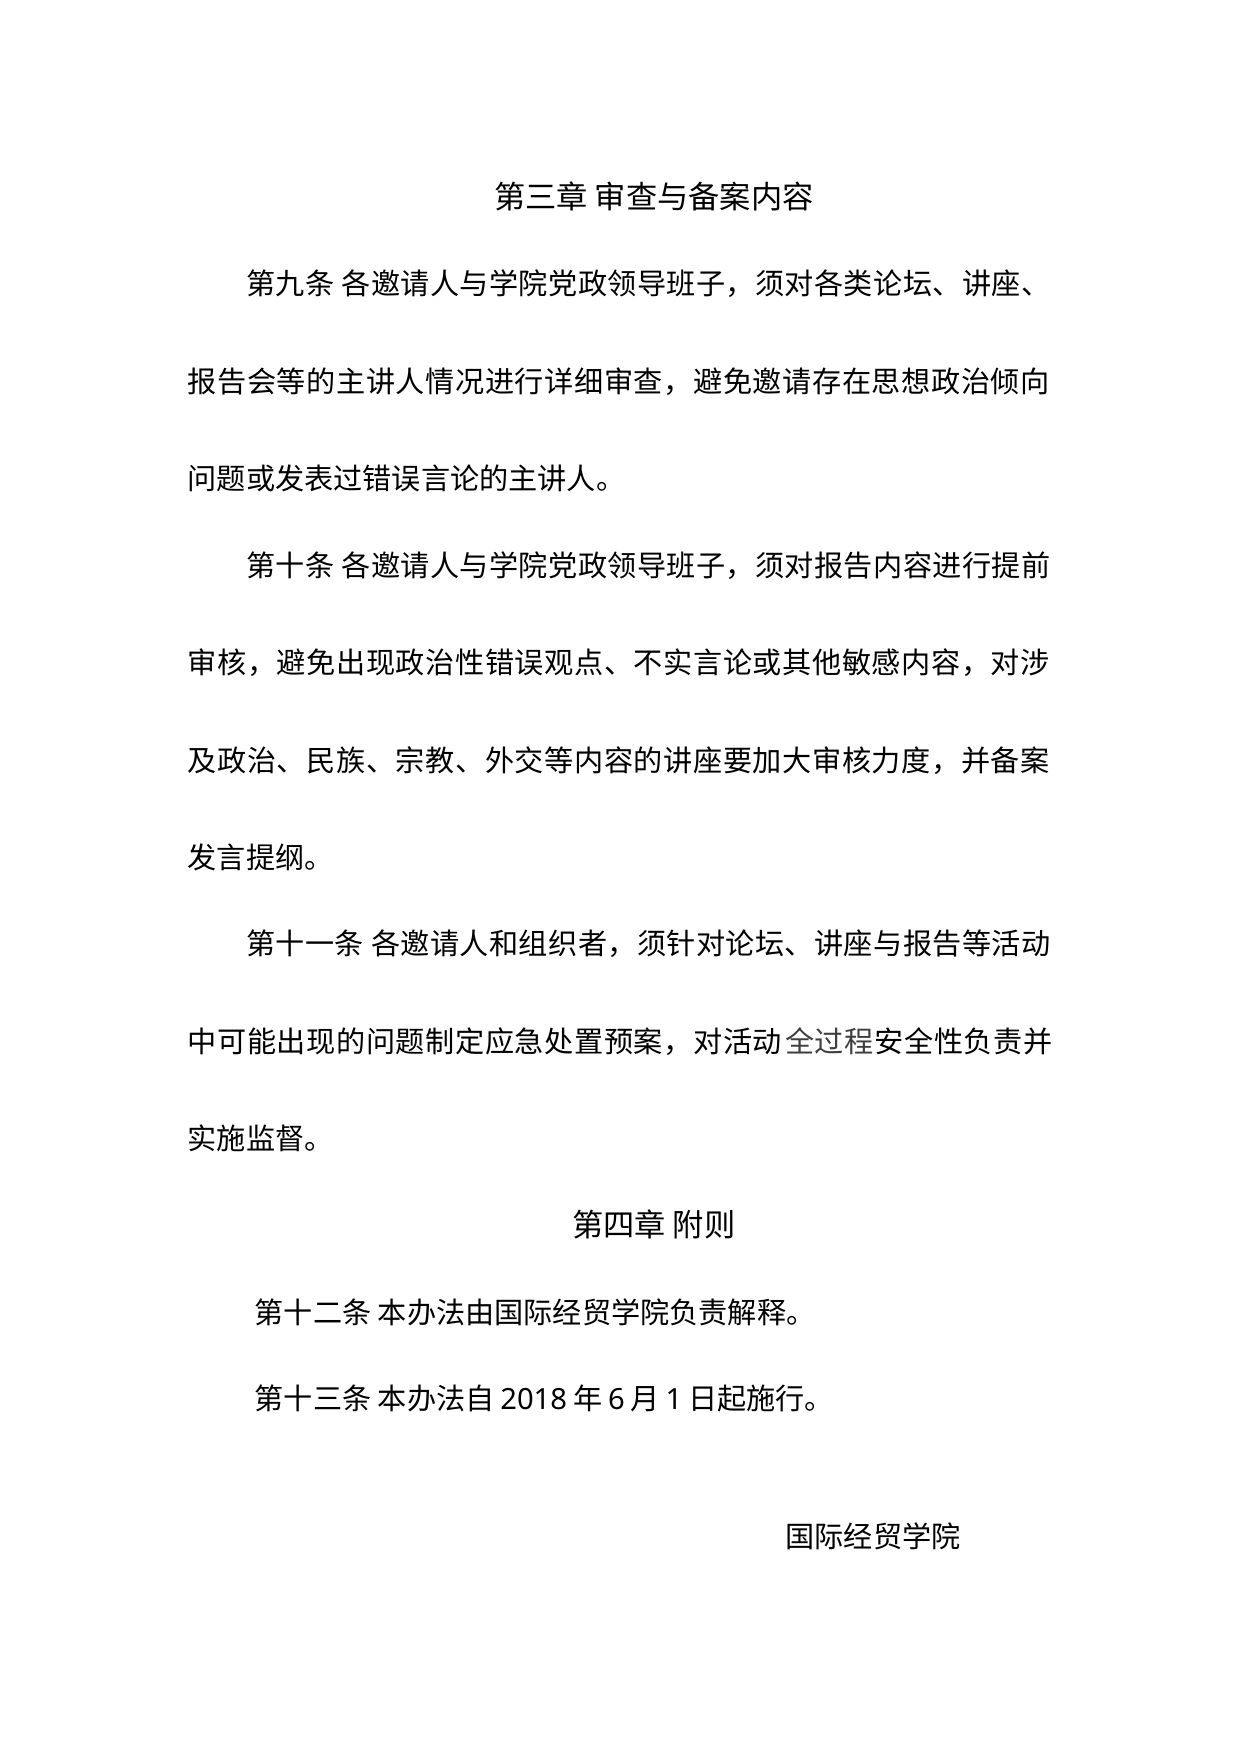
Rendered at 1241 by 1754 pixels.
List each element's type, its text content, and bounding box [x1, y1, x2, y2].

text 第十条 各邀请人与学院党政领导班子，须对报告内容进行提前审核，避免出现政治性错误观点、不实言论或其他敏感内容，对涉及政治、民族、宗教、外交等内容的讲座要加大审核力度，并备案发言提纲。 [187, 531, 1053, 888]
text 第十一条 各邀请人和组织者，须针对论坛、讲座与报告等活动中可能出现的问题制定应急处置预案，对活动全过程安全性负责并实施监督。 [187, 909, 1053, 1169]
text 国际经贸学院 [187, 1503, 994, 1568]
text 第九条 各邀请人与学院党政领导班子，须对各类论坛、讲座、报告会等的主讲人情况进行详细审查，避免邀请存在思想政治倾向问题或发表过错误言论的主讲人。 [187, 249, 1053, 509]
list 审查与备案内容 [187, 162, 1053, 227]
text 第十三条 本办法自2018年6月1日起施行。 [187, 1364, 1053, 1429]
list 附则 [187, 1191, 1053, 1256]
text 第十二条 本办法由国际经贸学院负责解释。 [187, 1278, 1053, 1343]
